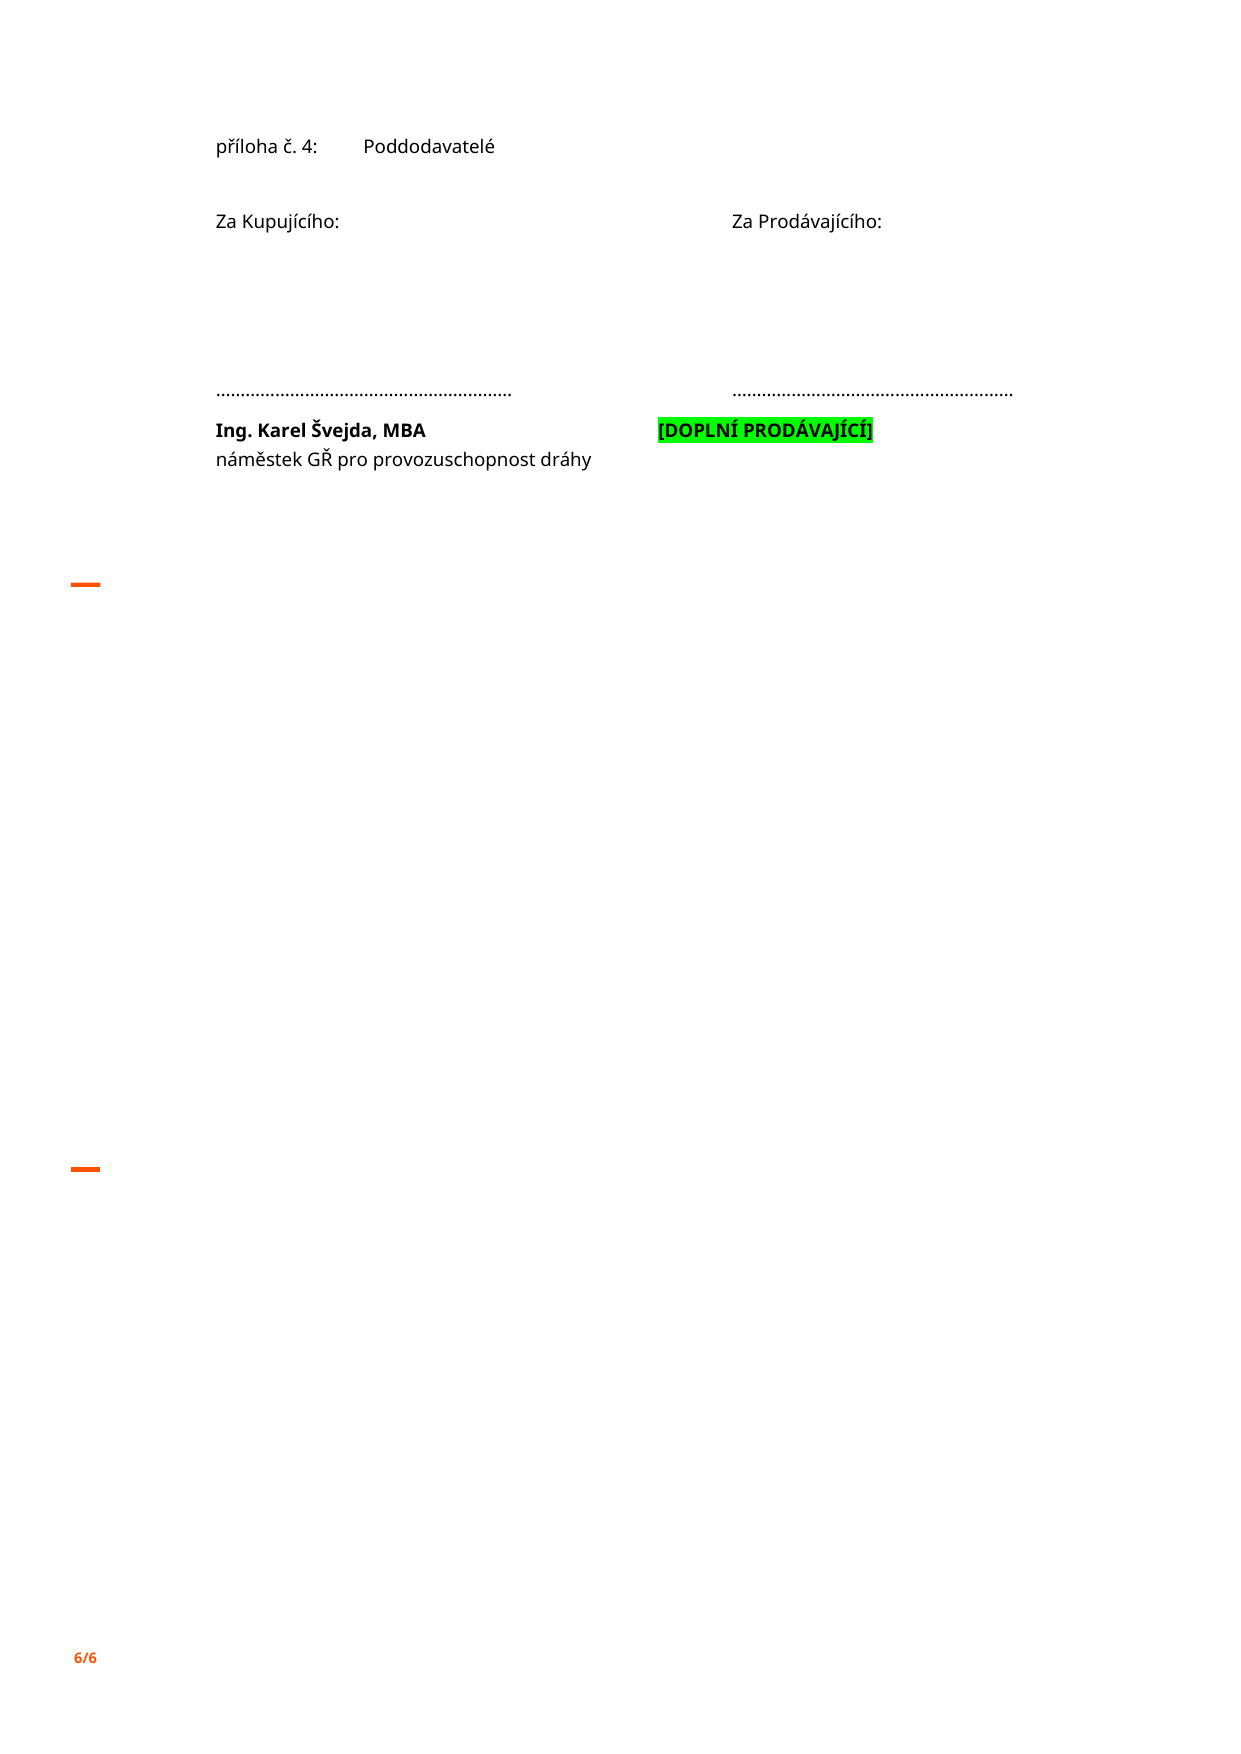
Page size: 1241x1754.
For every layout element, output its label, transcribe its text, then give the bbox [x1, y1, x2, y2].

text příloha č. 4: Poddodavatelé [216, 133, 1122, 159]
text Za Kupujícího: Za Prodávajícího: …………………………………………………… ………………………………………………… [216, 209, 1122, 402]
text Ing. Karel Švejda, MBA [DOPLNÍ PRODÁVAJÍCÍ] náměstek GŘ pro provozuschopnost dráhy [216, 417, 1122, 472]
